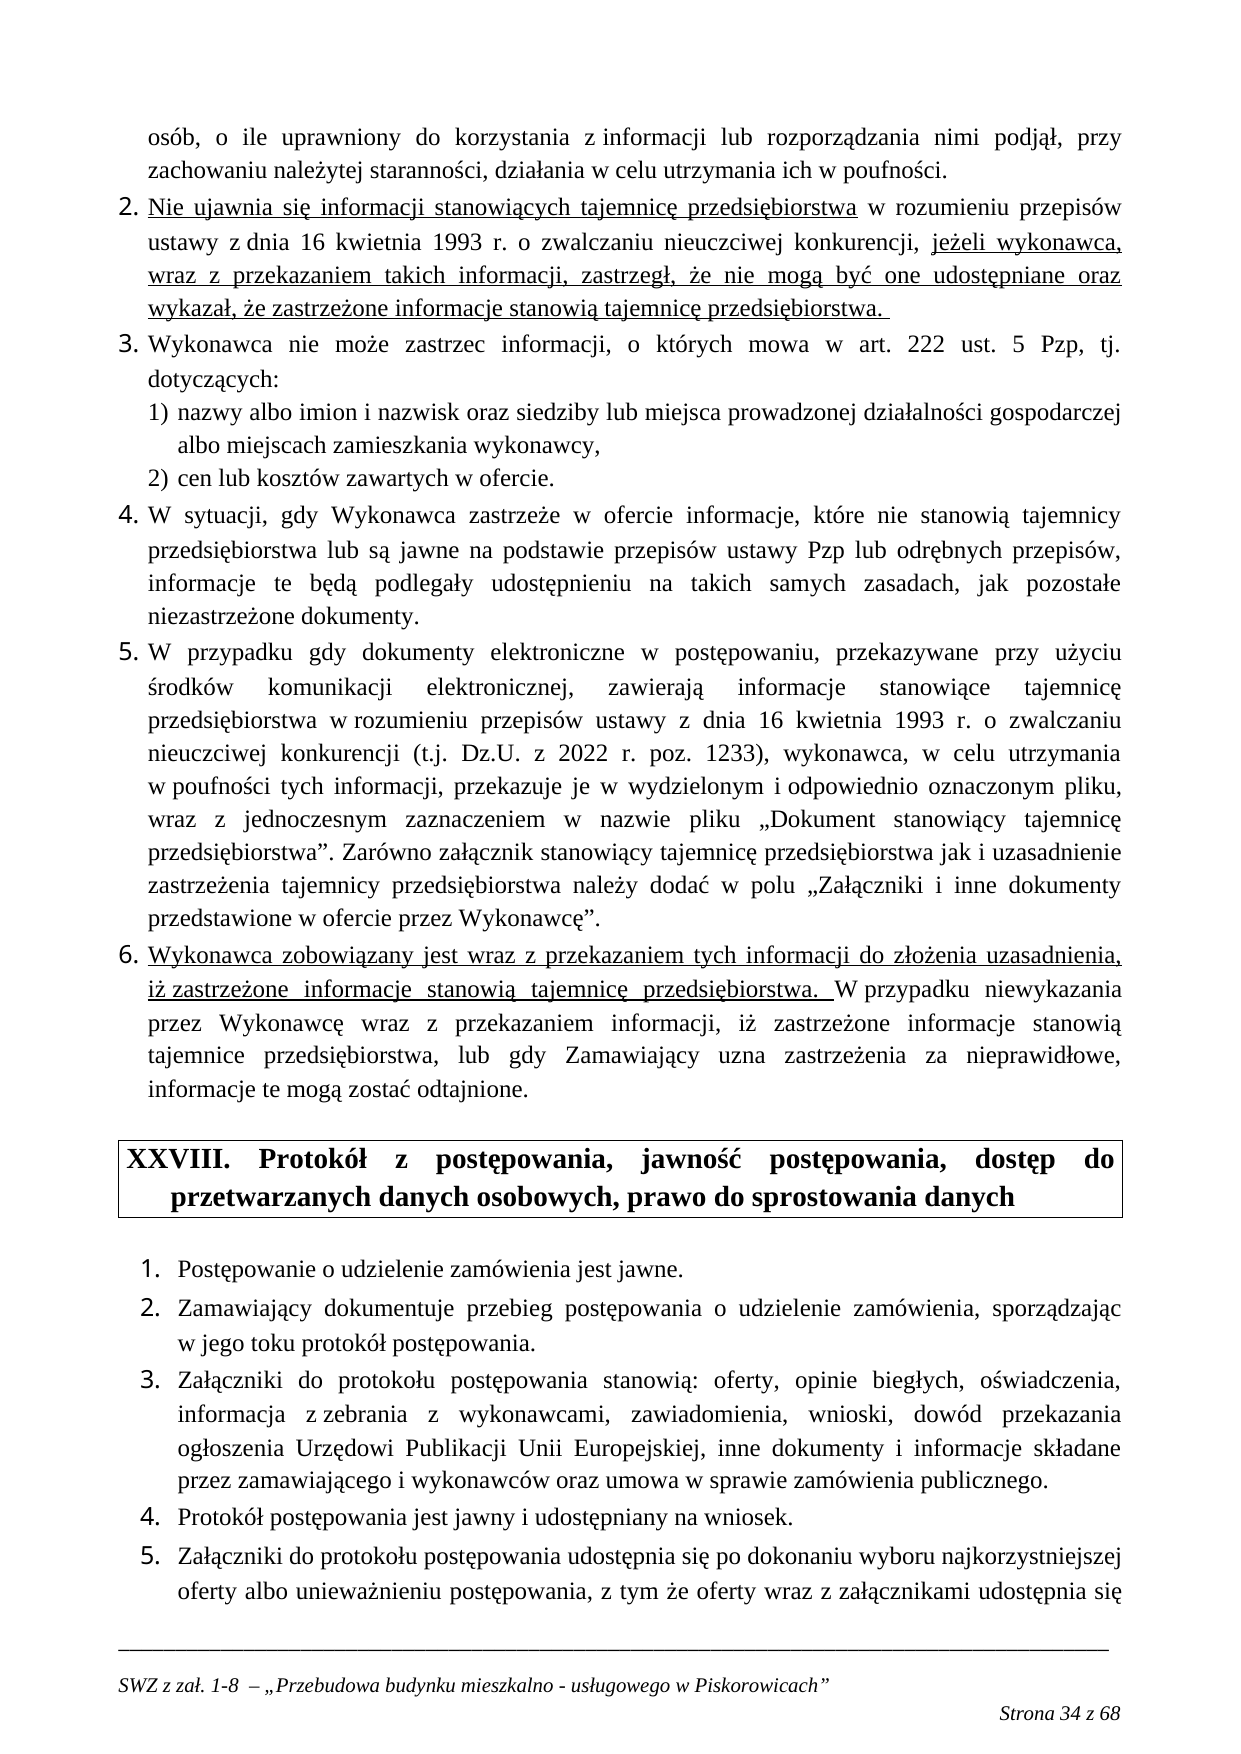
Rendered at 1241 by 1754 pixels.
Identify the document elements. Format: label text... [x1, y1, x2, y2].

list W przypadku gdy dokumenty elektroniczne w postępowaniu, przekazywane przy użyciu środków komunikacji elektronicznej, zawierają informacje stanowiące tajemnicę przedsiębiorstwa w rozumieniu przepisów ustawy z dnia 16 kwietnia 1993 r. o zwalczaniu nieuczciwej konkurencji (t.j. Dz.U. z 2022 r. poz. 1233), wykonawca, w celu utrzymania w poufności tych informacji, przekazuje je w wydzielonym i odpowiednio oznaczonym pliku, wraz z jednoczesnym zaznaczeniem w nazwie pliku „Dokument stanowiący tajemnicę przedsiębiorstwa”. Zarówno załącznik stanowiący tajemnicę przedsiębiorstwa jak i uzasadnienie zastrzeżenia tajemnicy przedsiębiorstwa należy dodać w polu „Załączniki i inne dokumenty przedstawione w ofercie przez Wykonawcę”. [118, 634, 1122, 932]
list Załączniki do protokołu postępowania stanowią: oferty, opinie biegłych, oświadczenia, informacja z zebrania z wykonawcami, zawiadomienia, wnioski, dowód przekazania ogłoszenia Urzędowi Publikacji Unii Europejskiej, inne dokumenty i informacje składane przez zamawiającego i wykonawców oraz umowa w sprawie zamówienia publicznego. [140, 1361, 1122, 1494]
list Wykonawca zobowiązany jest wraz z przekazaniem tych informacji do złożenia uzasadnienia, iż zastrzeżone informacje stanowią tajemnicę przedsiębiorstwa. W przypadku niewykazania przez Wykonawcę wraz z przekazaniem informacji, iż zastrzeżone informacje stanowią tajemnice przedsiębiorstwa, lub gdy Zamawiający uzna zastrzeżenia za nieprawidłowe, informacje te mogą zostać odtajnione. [118, 936, 1122, 1102]
list nazwy albo imion i nazwisk oraz siedziby lub miejsca prowadzonej działalności gospodarczej albo miejscach zamieszkania wykonawcy, [148, 397, 1122, 459]
list Postępowanie o udzielenie zamówienia jest jawne. [140, 1251, 1122, 1285]
list Protokół postępowania jest jawny i udostępniany na wniosek. [140, 1499, 1122, 1533]
list W sytuacji, gdy Wykonawca zastrzeże w ofercie informacje, które nie stanowią tajemnicy przedsiębiorstwa lub są jawne na podstawie przepisów ustawy Pzp lub odrębnych przepisów, informacje te będą podlegały udostępnieniu na takich samych zasadach, jak pozostałe niezastrzeżone dokumenty. [118, 496, 1122, 629]
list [118, 122, 1122, 184]
list cen lub kosztów zawartych w ofercie. [148, 463, 1122, 492]
list Wykonawca nie może zastrzec informacji, o których mowa w art. 222 ust. 5 Pzp, tj. dotyczących: [118, 326, 1122, 393]
list Zamawiający dokumentuje przebieg postępowania o udzielenie zamówienia, sporządzając w jego toku protokół postępowania. [140, 1290, 1122, 1357]
table_header XXVIII. Protokół z postępowania, jawność postępowania, dostęp do przetwarzanych danych osobowych, prawo do sprostowania danych [119, 1141, 1122, 1217]
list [140, 1538, 1122, 1605]
list Nie ujawnia się informacji stanowiących tajemnicę przedsiębiorstwa w rozumieniu przepisów ustawy z dnia 16 kwietnia 1993 r. o zwalczaniu nieuczciwej konkurencji, jeżeli wykonawca, wraz z przekazaniem takich informacji, zastrzegł, że nie mogą być one udostępniane oraz wykazał, że zastrzeżone informacje stanowią tajemnicę przedsiębiorstwa. [118, 188, 1122, 322]
